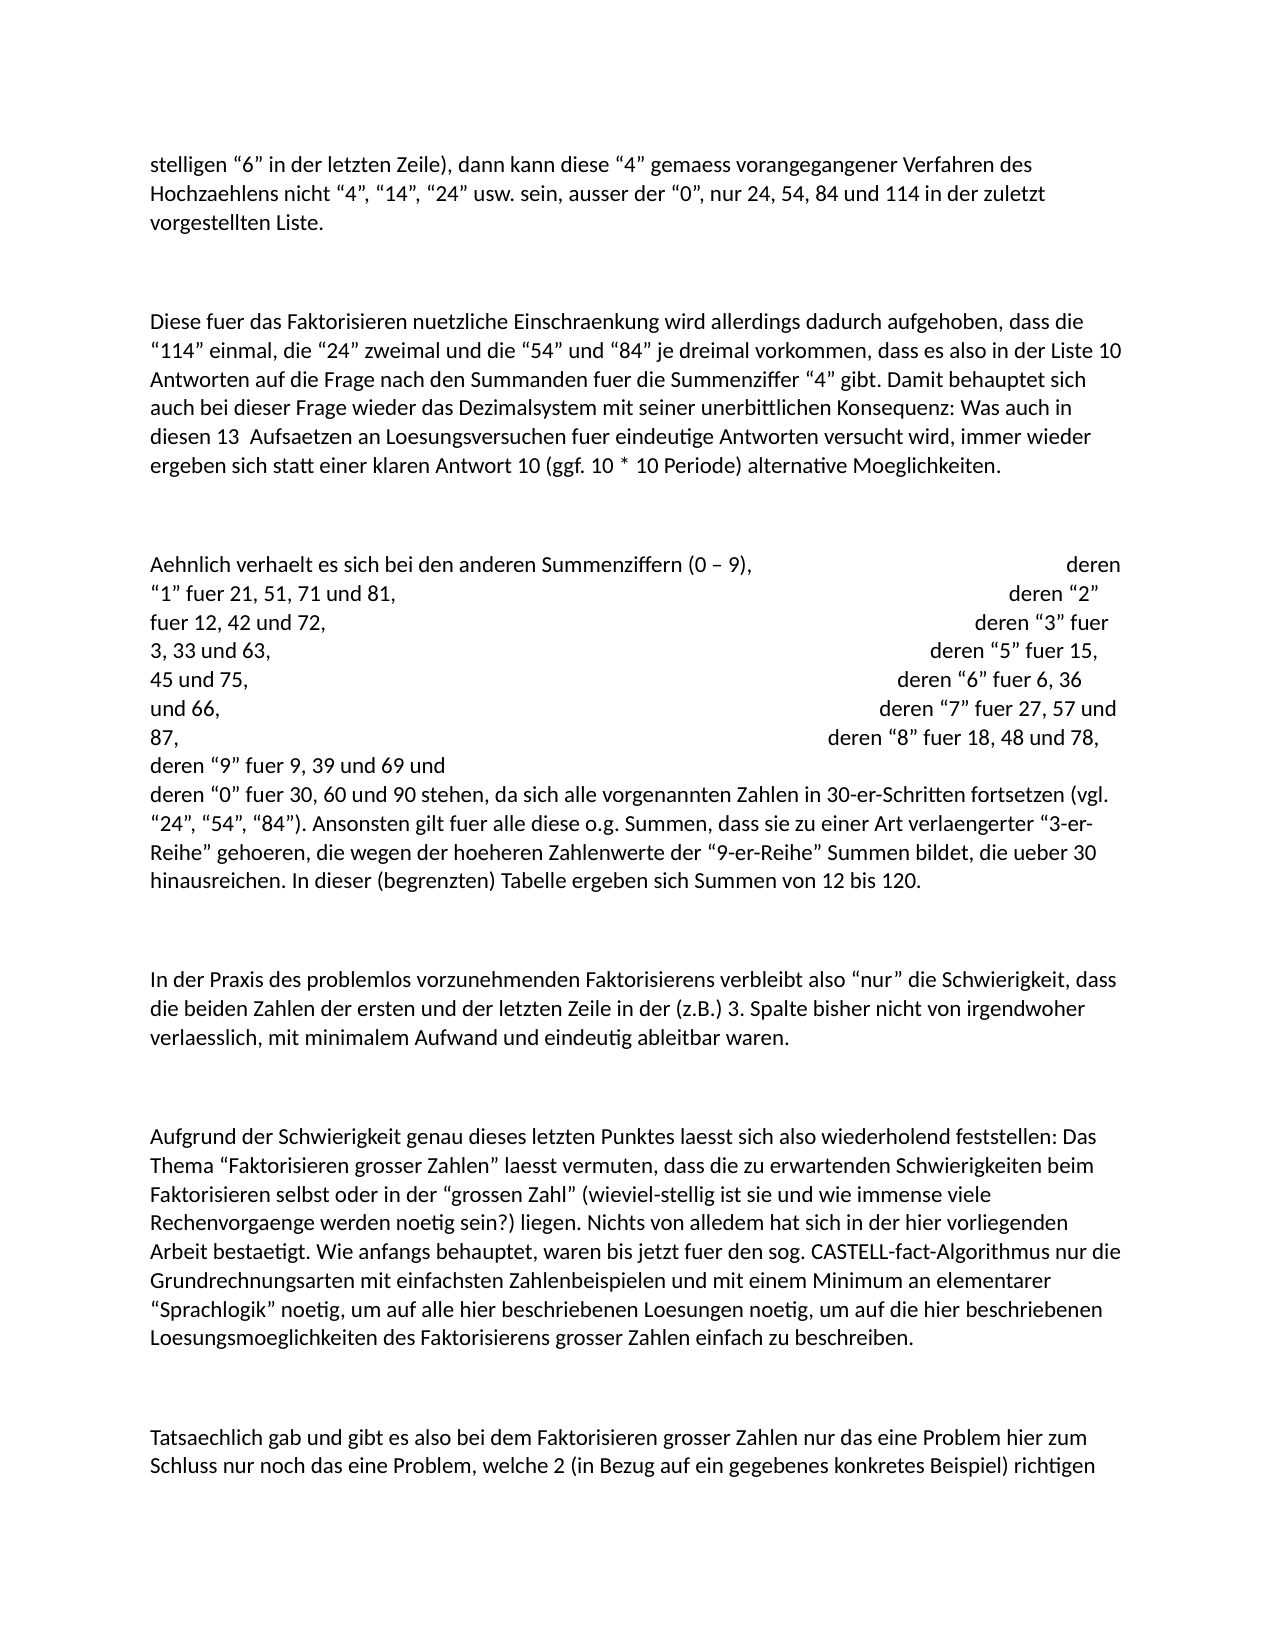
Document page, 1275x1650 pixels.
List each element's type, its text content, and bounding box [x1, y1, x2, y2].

text Aufgrund der Schwierigkeit genau dieses letzten Punktes laesst sich also wiederholend feststellen: Das Thema “Faktorisieren grosser Zahlen” laesst vermuten, dass die zu erwartenden Schwierigkeiten beim Faktorisieren selbst oder in der “grossen Zahl” (wieviel-stellig ist sie und wie immense viele Rechenvorgaenge werden noetig sein?) liegen. Nichts von alledem hat sich in der hier vorliegenden Arbeit bestaetigt. Wie anfangs behauptet, waren bis jetzt fuer den sog. CASTELL-fact-Algorithmus nur die Grundrechnungsarten mit einfachsten Zahlenbeispielen und mit einem Minimum an elementarer “Sprachlogik” noetig, um auf alle hier beschriebenen Loesungen noetig, um auf die hier beschriebenen Loesungsmoeglichkeiten des Faktorisierens grosser Zahlen einfach zu beschreiben. [150, 1122, 1125, 1352]
text In der Praxis des problemlos vorzunehmenden Faktorisierens verbleibt also “nur” die Schwierigkeit, dass die beiden Zahlen der ersten und der letzten Zeile in der (z.B.) 3. Spalte bisher nicht von irgendwoher verlaesslich, mit minimalem Aufwand und eindeutig ableitbar waren. [150, 965, 1125, 1051]
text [150, 1422, 1125, 1479]
text Aehnlich verhaelt es sich bei den anderen Summenziffern (0 – 9), deren “1” fuer 21, 51, 71 und 81, deren “2” fuer 12, 42 und 72, deren “3” fuer 3, 33 und 63, deren “5” fuer 15, 45 und 75, deren “6” fuer 6, 36 und 66, deren “7” fuer 27, 57 und 87, deren “8” fuer 18, 48 und 78, deren “9” fuer 9, 39 und 69 und deren “0” fuer 30, 60 und 90 stehen, da sich alle vorgenannten Zahlen in 30-er-Schritten fortsetzen (vgl. “24”, “54”, “84”). Ansonsten gilt fuer alle diese o.g. Summen, dass sie zu einer Art verlaengerter “3-er-Reihe” gehoeren, die wegen der hoeheren Zahlenwerte der “9-er-Reihe” Summen bildet, die ueber 30 hinausreichen. In dieser (begrenzten) Tabelle ergeben sich Summen von 12 bis 120. [150, 549, 1125, 894]
text Diese fuer das Faktorisieren nuetzliche Einschraenkung wird allerdings dadurch aufgehoben, dass die “114” einmal, die “24” zweimal und die “54” und “84” je dreimal vorkommen, dass es also in der Liste 10 Antworten auf die Frage nach den Summanden fuer die Summenziffer “4” gibt. Damit behauptet sich auch bei dieser Frage wieder das Dezimalsystem mit seiner unerbittlichen Konsequenz: Was auch in diesen 13 Aufsaetzen an Loesungsversuchen fuer eindeutige Antworten versucht wird, immer wieder ergeben sich statt einer klaren Antwort 10 (ggf. 10 * 10 Periode) alternative Moeglichkeiten. [150, 307, 1125, 479]
text stelligen “6” in der letzten Zeile), dann kann diese “4” gemaess vorangegangener Verfahren des Hochzaehlens nicht “4”, “14”, “24” usw. sein, ausser der “0”, nur 24, 54, 84 und 114 in der zuletzt vorgestellten Liste. [150, 150, 1125, 236]
